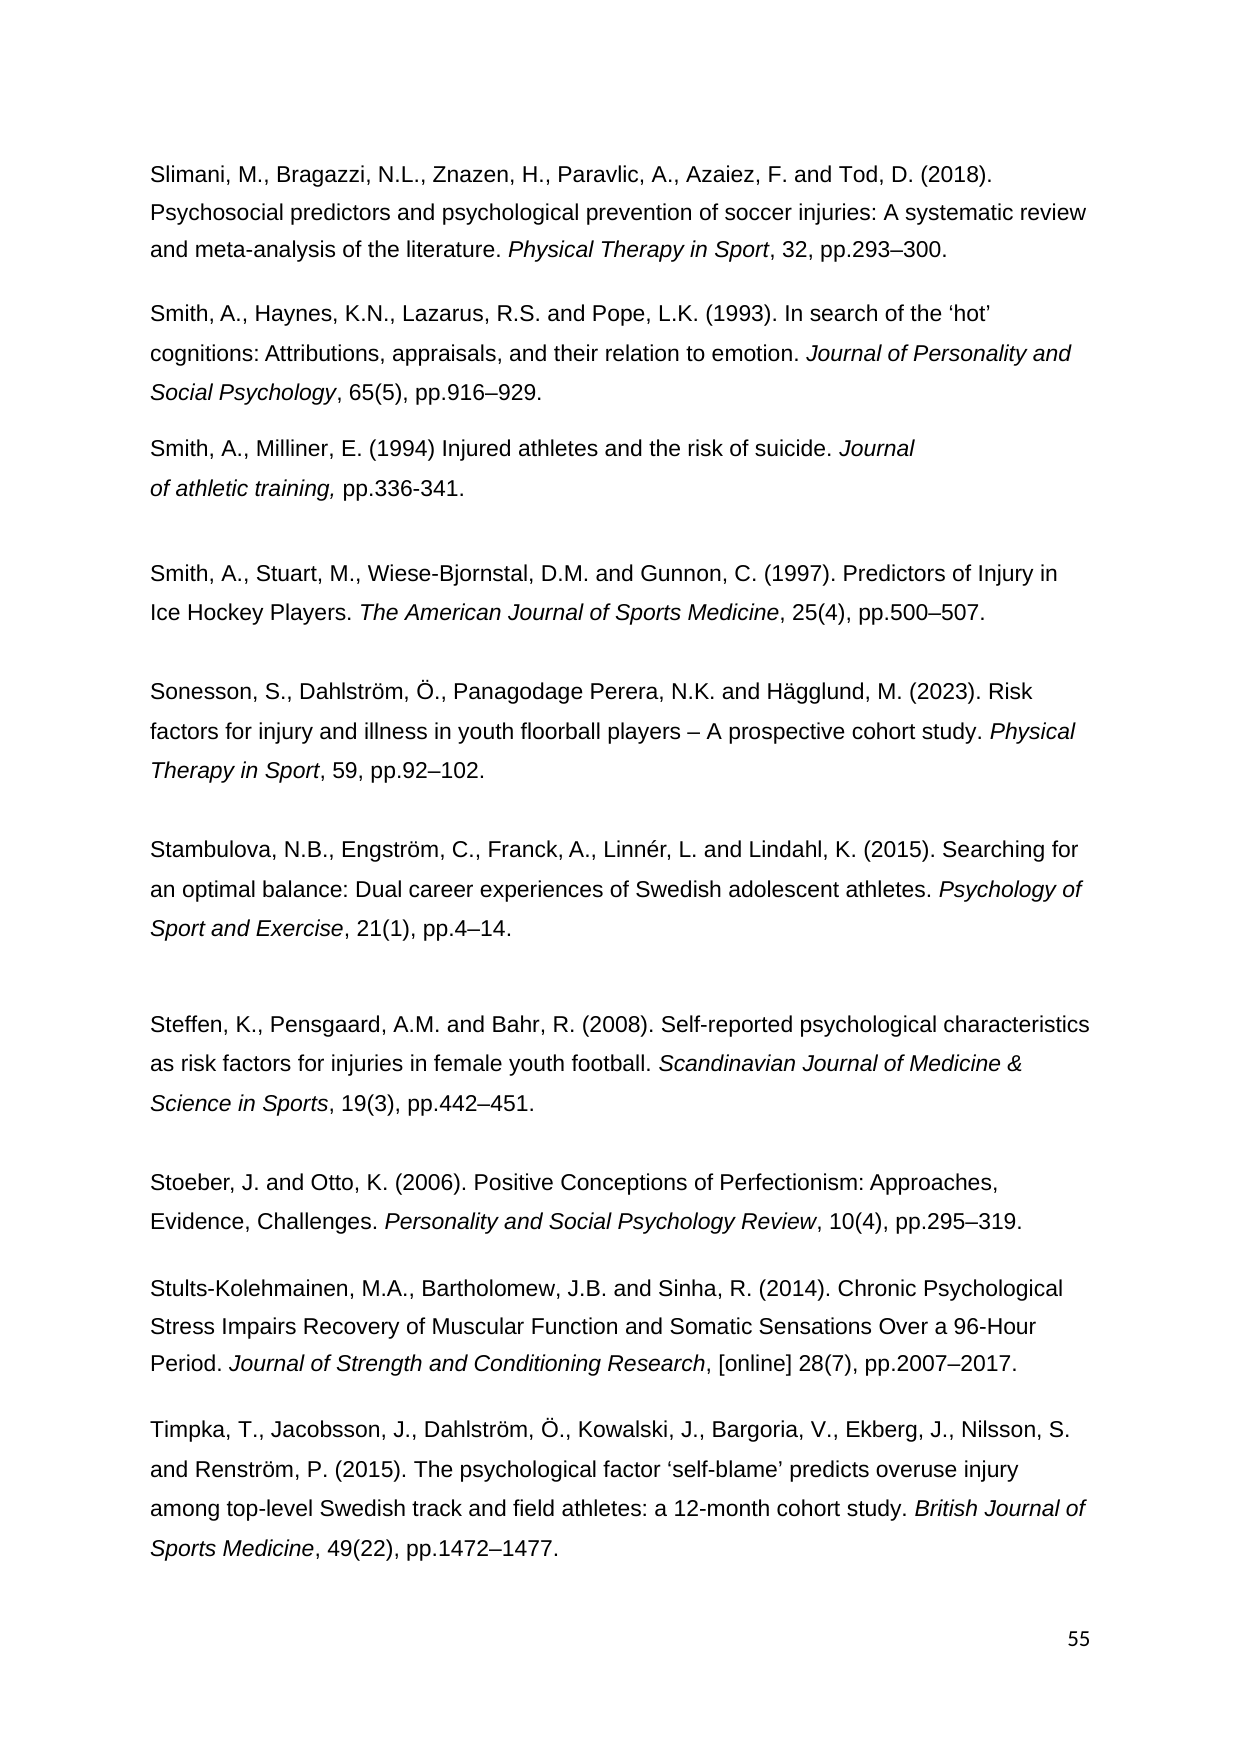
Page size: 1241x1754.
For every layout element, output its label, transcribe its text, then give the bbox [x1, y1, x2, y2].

text Slimani, M., Bragazzi, N.L., Znazen, H., Paravlic, A., Azaiez, F. and Tod, D. (2018). Psychosocial predictors and psychological prevention of soccer injuries: A systematic review and meta-analysis of the literature. Physical Therapy in Sport, 32, pp.293–300. [150, 150, 1090, 262]
text Stults-Kolehmainen, M.A., Bartholomew, J.B. and Sinha, R. (2014). Chronic Psychological Stress Impairs Recovery of Muscular Function and Somatic Sensations Over a 96-Hour Period. Journal of Strength and Conditioning Research, [online] 28(7), pp.2007–2017. [150, 1264, 1090, 1377]
text Sonesson, S., Dahlström, Ö., Panagodage Perera, N.K. and Hägglund, M. (2023). Risk factors for injury and illness in youth floorball players – A prospective cohort study. Physical Therapy in Sport, 59, pp.92–102. [150, 678, 1090, 783]
subtitle Smith, A., Milliner, E. (1994) Injured athletes and the risk of suicide. Journal of athletic training, pp.336-341. [150, 435, 934, 501]
text Stambulova, N.B., Engström, C., Franck, A., Linnér, L. and Lindahl, K. (2015). Searching for an optimal balance: Dual career experiences of Swedish adolescent athletes. Psychology of Sport and Exercise, 21(1), pp.4–14. [150, 836, 1090, 941]
text Stoeber, J. and Otto, K. (2006). Positive Conceptions of Perfectionism: Approaches, Evidence, Challenges. Personality and Social Psychology Review, 10(4), pp.295–319. [150, 1169, 1090, 1234]
text ‌Steffen, K., Pensgaard, A.M. and Bahr, R. (2008). Self-reported psychological characteristics as risk factors for injuries in female youth football. Scandinavian Journal of Medicine & Science in Sports, 19(3), pp.442–451. [150, 1011, 1090, 1116]
text Smith, A., Stuart, M., Wiese-Bjornstal, D.M. and Gunnon, C. (1997). Predictors of Injury in Ice Hockey Players. The American Journal of Sports Medicine, 25(4), pp.500–507. [150, 560, 1090, 626]
text Timpka, T., Jacobsson, J., Dahlström, Ö., Kowalski, J., Bargoria, V., Ekberg, J., Nilsson, S. and Renström, P. (2015). The psychological factor ‘self-blame’ predicts overuse injury among top-level Swedish track and field athletes: a 12-month cohort study. British Journal of Sports Medicine, 49(22), pp.1472–1477. [150, 1416, 1090, 1561]
text Smith, A., Haynes, K.N., Lazarus, R.S. and Pope, L.K. (1993). In search of the ‘hot’ cognitions: Attributions, appraisals, and their relation to emotion. Journal of Personality and Social Psychology, 65(5), pp.916–929. [150, 300, 1090, 405]
